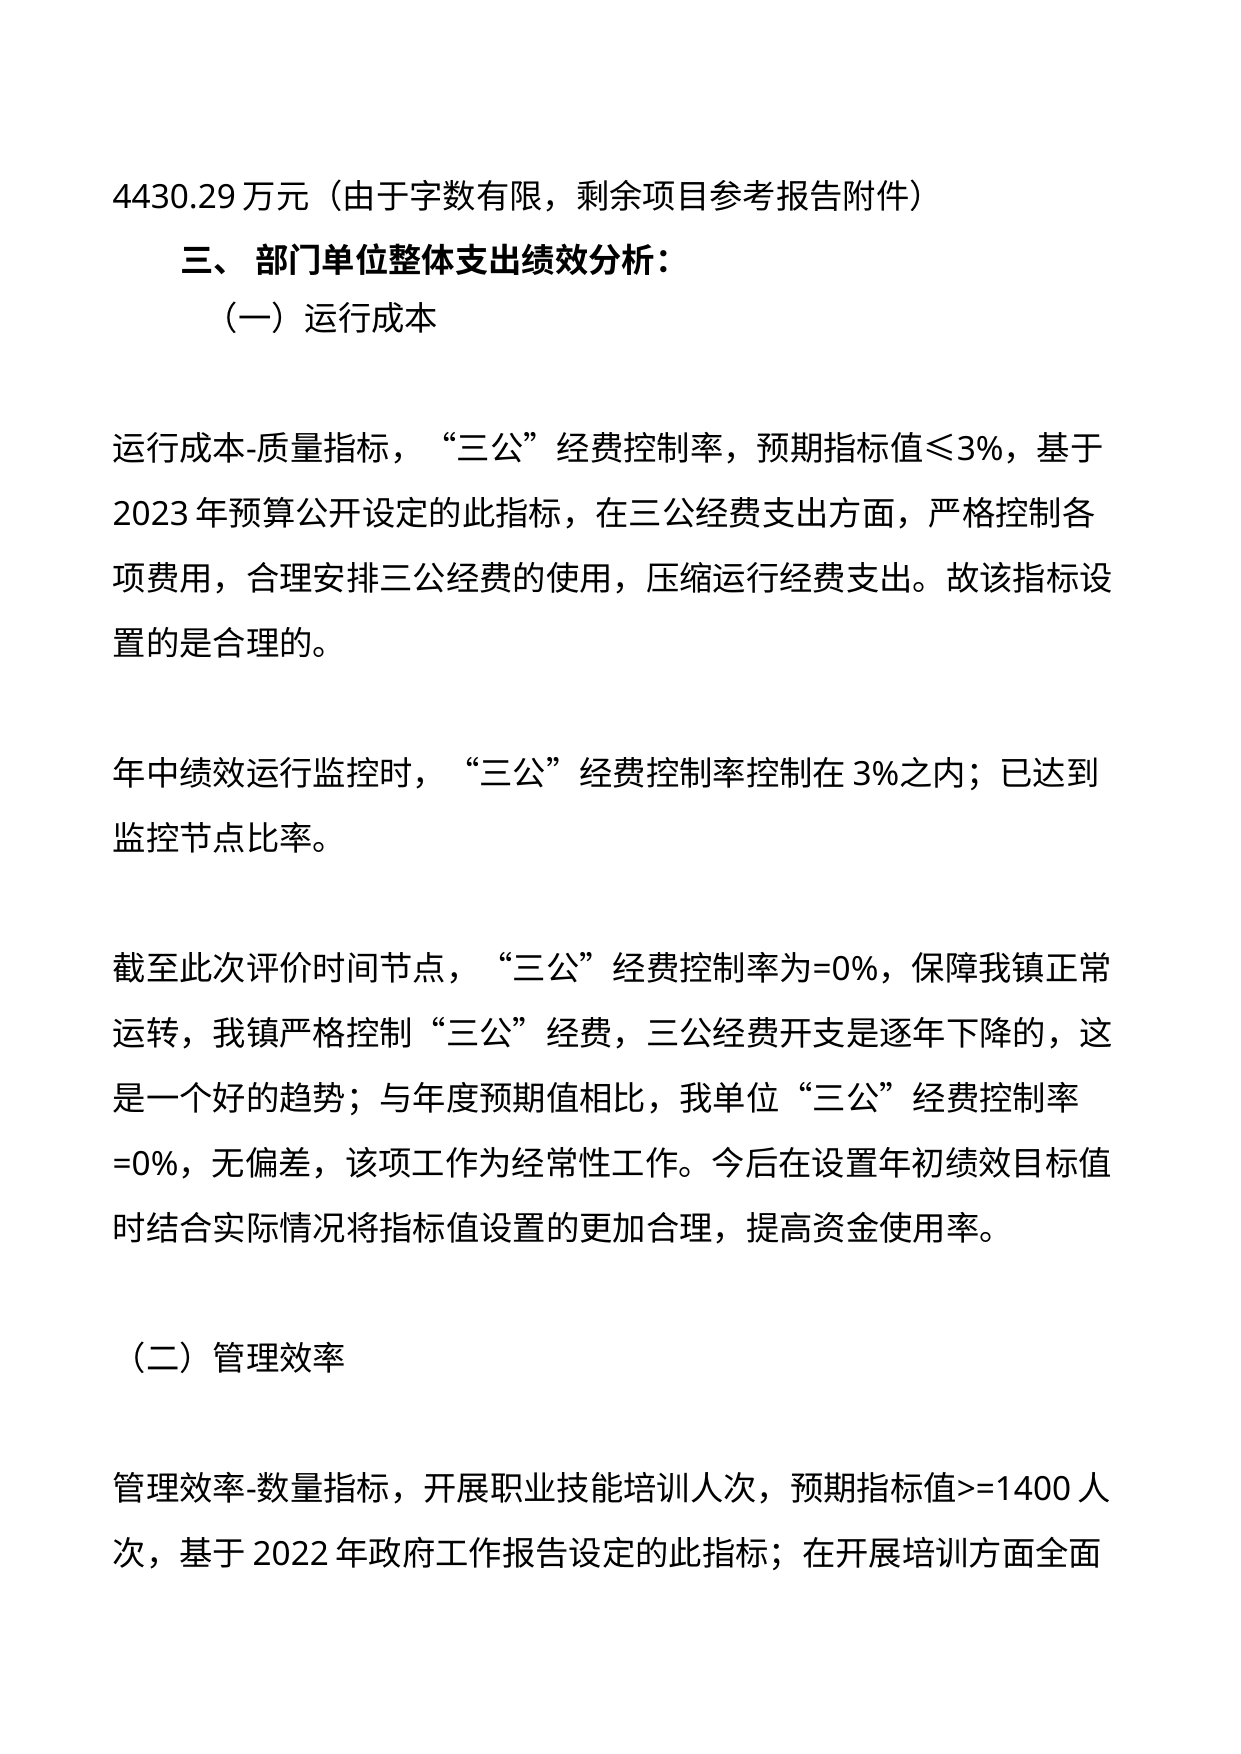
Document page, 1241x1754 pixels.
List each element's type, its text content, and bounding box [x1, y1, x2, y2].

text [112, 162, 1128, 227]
list 部门单位整体支出绩效分析： [180, 227, 1128, 283]
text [112, 283, 1128, 1583]
